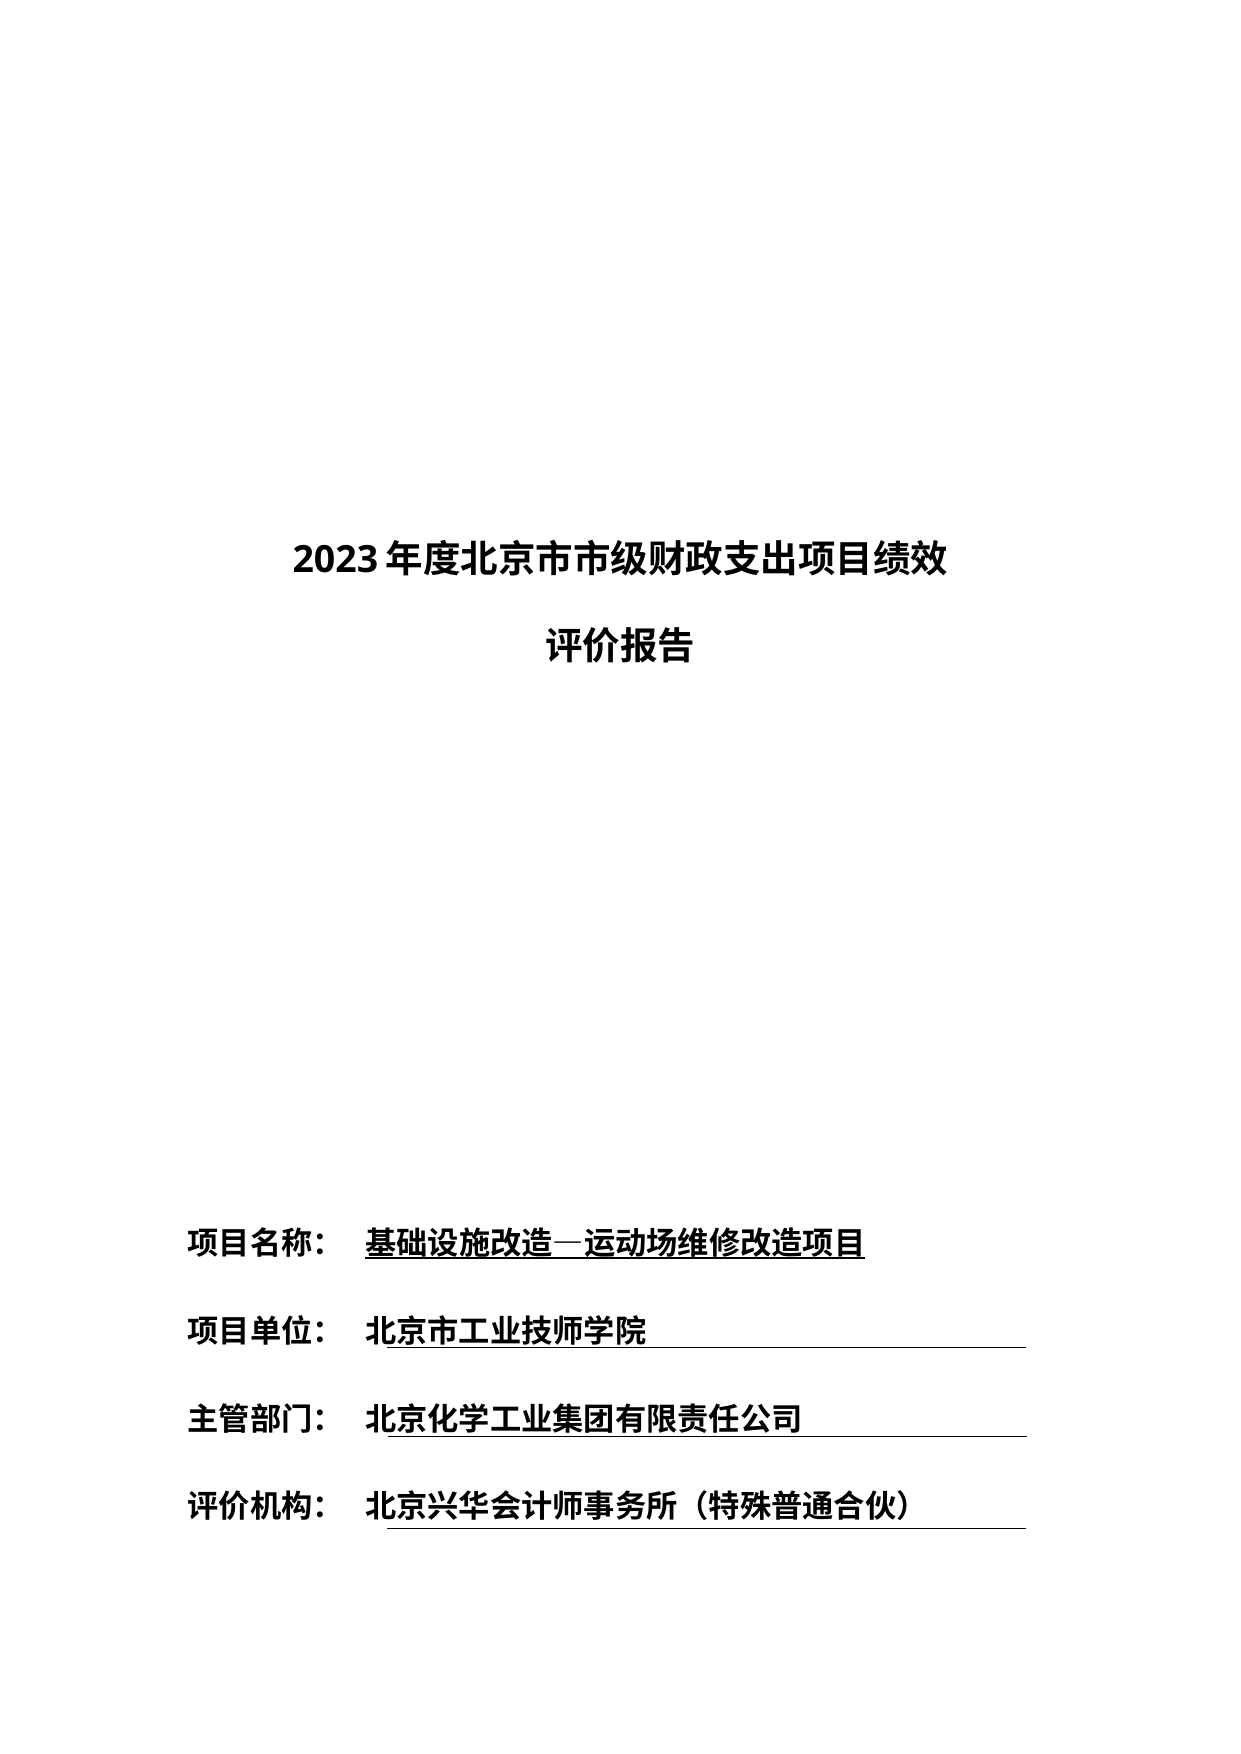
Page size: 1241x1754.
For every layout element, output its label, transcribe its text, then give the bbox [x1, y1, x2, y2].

text 主管部门： 北京化学工业集团有限责任公司 [187, 1384, 1053, 1449]
text 评价报告 [187, 616, 1053, 671]
text 评价机构： 北京兴华会计师事务所（特殊普通合伙） [187, 1471, 1053, 1536]
text 项目单位： 北京市工业技师学院 [187, 1296, 1053, 1361]
text 2023年度北京市市级财政支出项目绩效 [187, 524, 1053, 589]
text 项目名称： 基础设施改造—运动场维修改造项目 [187, 1208, 1053, 1273]
